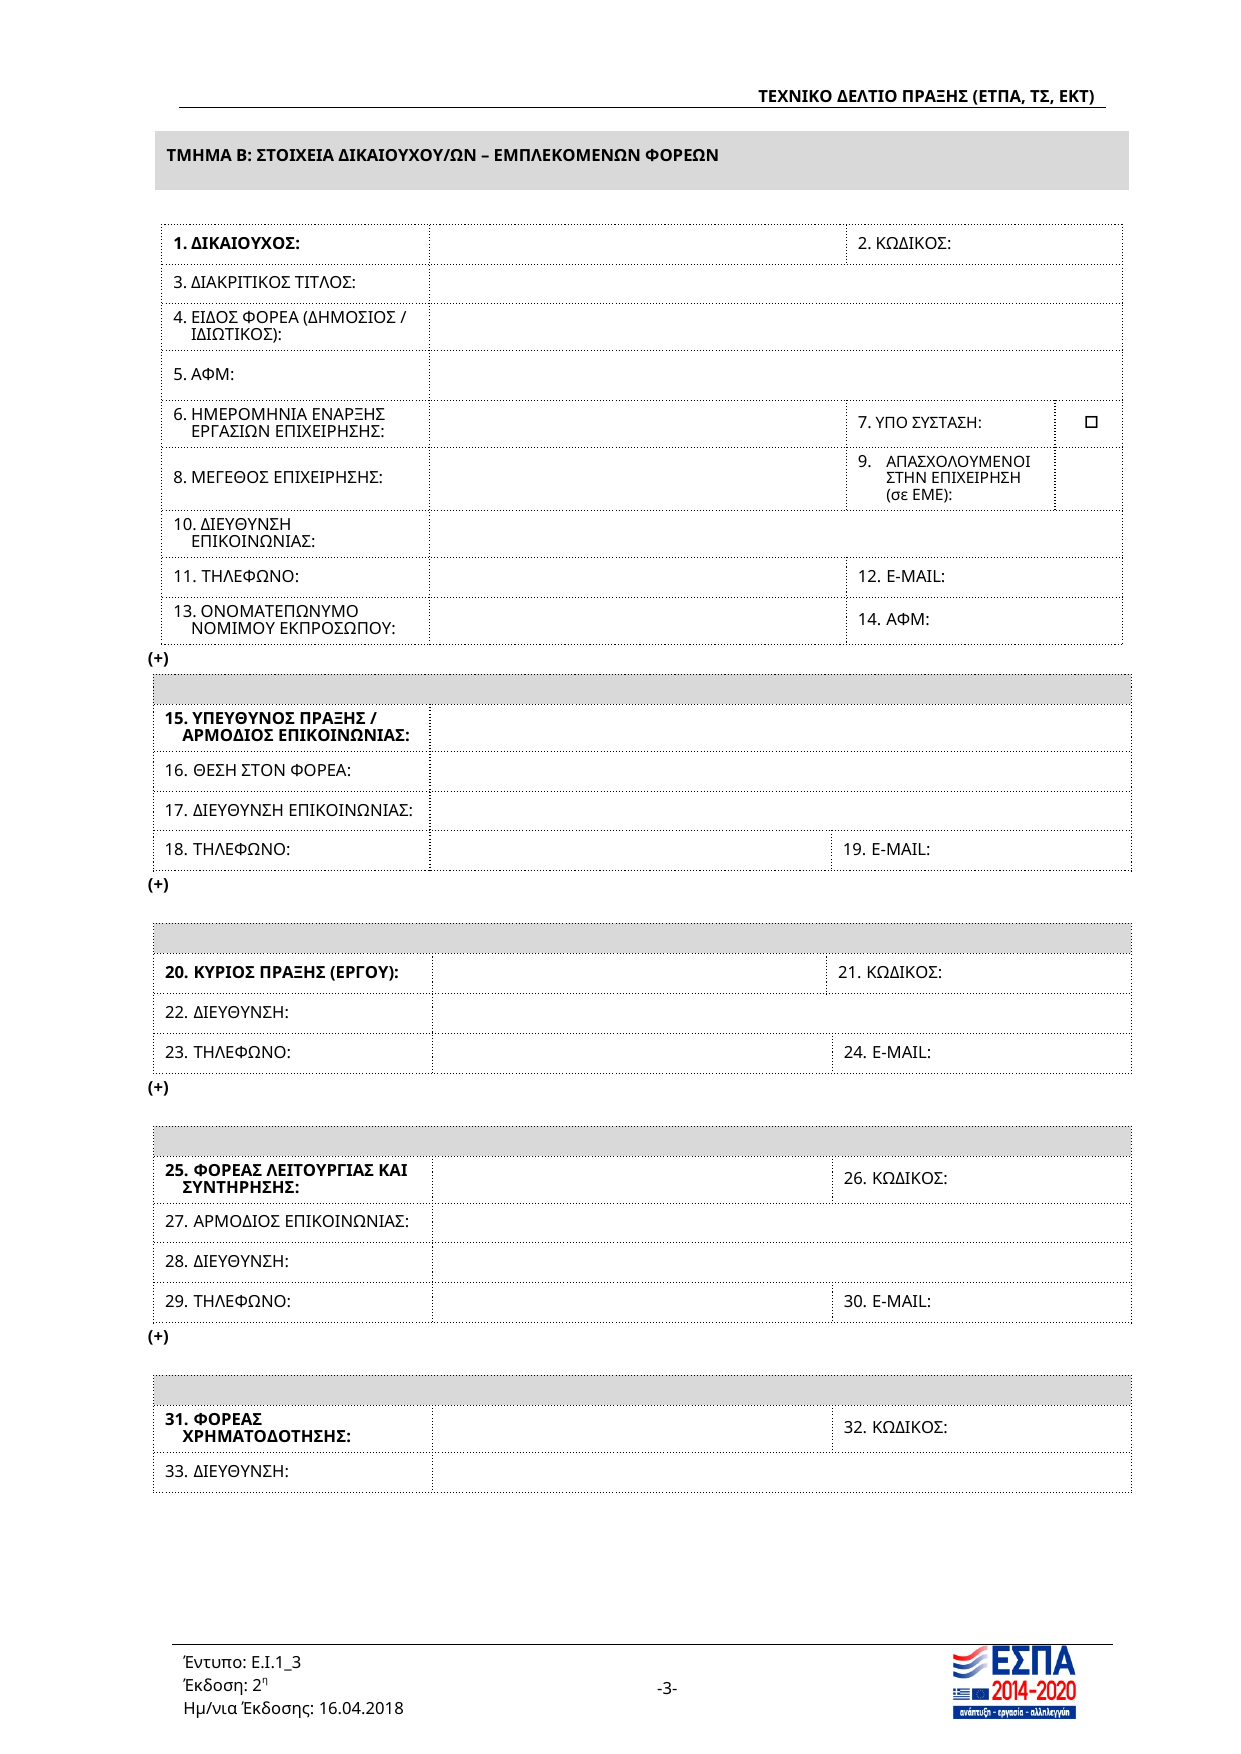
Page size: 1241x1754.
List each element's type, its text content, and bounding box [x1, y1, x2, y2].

text (+) [148, 877, 1137, 894]
table_cell ΑΡΜΟΔΙΟΣ ΕΠΙΚΟΙΝΩΝΙΑΣ: [154, 1203, 433, 1242]
table_cell ΤΗΛΕΦΩΝΟ: [153, 830, 430, 870]
text (+) [148, 1329, 1137, 1346]
table_cell [430, 751, 1131, 791]
table_cell ΤΗΛΕΦΩΝΟ: [154, 1282, 433, 1322]
table_cell [433, 1033, 832, 1072]
table_cell [430, 510, 1123, 557]
table_cell [433, 1242, 1131, 1282]
table_cell ΥΠΟ ΣΥΣΤΑΣΗ: [846, 400, 1055, 447]
table_cell ΚΩΔΙΚΟΣ: [832, 1156, 1131, 1203]
text (+) [148, 1080, 1137, 1096]
table_cell [430, 350, 1123, 400]
table_cell [430, 597, 846, 644]
table_cell ΤΗΛΕΦΩΝΟ: [154, 1033, 433, 1072]
table_cell ΘΕΣΗ ΣΤΟΝ ΦΟΡΕΑ: [153, 751, 430, 791]
table_cell ΑΦΜ: [846, 597, 1123, 644]
table_cell ΕΙΔΟΣ ΦΟΡΕΑ (ΔΗΜΟΣΙΟΣ / ΙΔΙΩΤΙΚΟΣ): [162, 303, 430, 350]
table_cell ΔΙΕΥΘΥΝΣΗ: [154, 1242, 433, 1282]
table_cell [430, 704, 1131, 751]
table_cell ΔΙΕΥΘΥΝΣΗ ΕΠΙΚΟΙΝΩΝΙΑΣ: [153, 791, 430, 830]
table_cell [430, 830, 831, 870]
table_cell ΑΠΑΣΧΟΛΟΥΜΕΝΟΙ ΣΤΗΝ ΕΠΙΧΕΙΡΗΣΗ (σε ΕΜΕ): [846, 447, 1055, 510]
table_cell ΗΜΕΡΟΜΗΝΙΑ ΕΝΑΡΞΗΣ ΕΡΓΑΣΙΩΝ ΕΠΙΧΕΙΡΗΣΗΣ: [162, 400, 430, 447]
table_header [154, 1375, 1131, 1405]
table_cell [1055, 447, 1123, 510]
text (+) [148, 651, 1137, 668]
table_cell ΥΠΕΥΘΥΝΟΣ ΠΡΑΞΗΣ / ΑΡΜΟΔΙΟΣ ΕΠΙΚΟΙΝΩΝΙΑΣ: [153, 704, 430, 751]
table_header [154, 923, 1131, 953]
table_cell E-MAIL: [831, 830, 1131, 870]
table_header [154, 1126, 1131, 1156]
table_header [153, 674, 1131, 704]
table_cell ΚΩΔΙΚΟΣ: [832, 1405, 1131, 1452]
table_cell ΦΟΡΕΑΣ ΛΕΙΤΟΥΡΓΙΑΣ ΚΑΙ ΣΥΝΤΗΡΗΣΗΣ: [154, 1156, 433, 1203]
table_cell [433, 993, 1131, 1033]
table_cell ΤΗΛΕΦΩΝΟ: [162, 557, 430, 597]
table_cell E-MAIL: [832, 1033, 1131, 1072]
table_cell E-MAIL: [832, 1282, 1131, 1322]
table_cell [433, 1405, 832, 1452]
table_cell [433, 953, 827, 993]
table_header ΤΜΗΜΑ β: στοιχεια δικαιουχου/ων – ΕΜΠΛΕΚΟΜΕΝΩΝ ΦΟΡΕΩΝ [155, 131, 1129, 190]
table_cell ΔΙΑΚΡΙΤΙΚΟΣ ΤΙΤΛΟΣ: [162, 264, 430, 303]
table_cell [1055, 400, 1123, 447]
table_cell [430, 400, 846, 447]
table_cell [430, 303, 1123, 350]
table_header ΚΩΔΙΚΟΣ: [846, 224, 1123, 263]
table_header ΔΙΚΑΙΟΥΧΟΣ: [162, 224, 430, 263]
table_cell ΦΟΡΕΑΣ ΧΡΗΜΑΤΟΔΟΤΗΣΗΣ: [154, 1405, 433, 1452]
table_cell [433, 1452, 1131, 1492]
table_cell ΔΙΕΥΘΥΝΣΗ: [154, 993, 433, 1033]
table_cell ΔΙΕΥΘΥΝΣΗ ΕΠΙΚΟΙΝΩΝΙΑΣ: [162, 510, 430, 557]
table_cell ΜΕΓΕΘΟΣ ΕΠΙΧΕΙΡΗΣΗΣ: [162, 447, 430, 510]
table_header [430, 224, 846, 263]
table_cell ΑΦΜ: [162, 350, 430, 400]
table_cell [433, 1282, 832, 1322]
table_cell [430, 264, 1123, 303]
table_cell E-MAIL: [846, 557, 1123, 597]
table_cell ΔΙΕΥΘΥΝΣΗ: [154, 1452, 433, 1492]
table_cell [433, 1203, 1131, 1242]
table_cell [433, 1156, 832, 1203]
table_cell [430, 791, 1131, 830]
picture [950, 1645, 1078, 1721]
table_cell ΟΝΟΜΑΤΕΠΩΝΥΜΟ ΝΟΜΙΜΟΥ ΕΚΠΡΟΣΩΠΟΥ: [162, 597, 430, 644]
table_cell [430, 557, 846, 597]
table_cell ΚΥΡΙΟΣ ΠΡΑΞΗΣ (ΕΡΓΟΥ): [154, 953, 433, 993]
table_cell [430, 447, 846, 510]
table_cell ΚΩΔΙΚΟΣ: [827, 953, 1131, 993]
